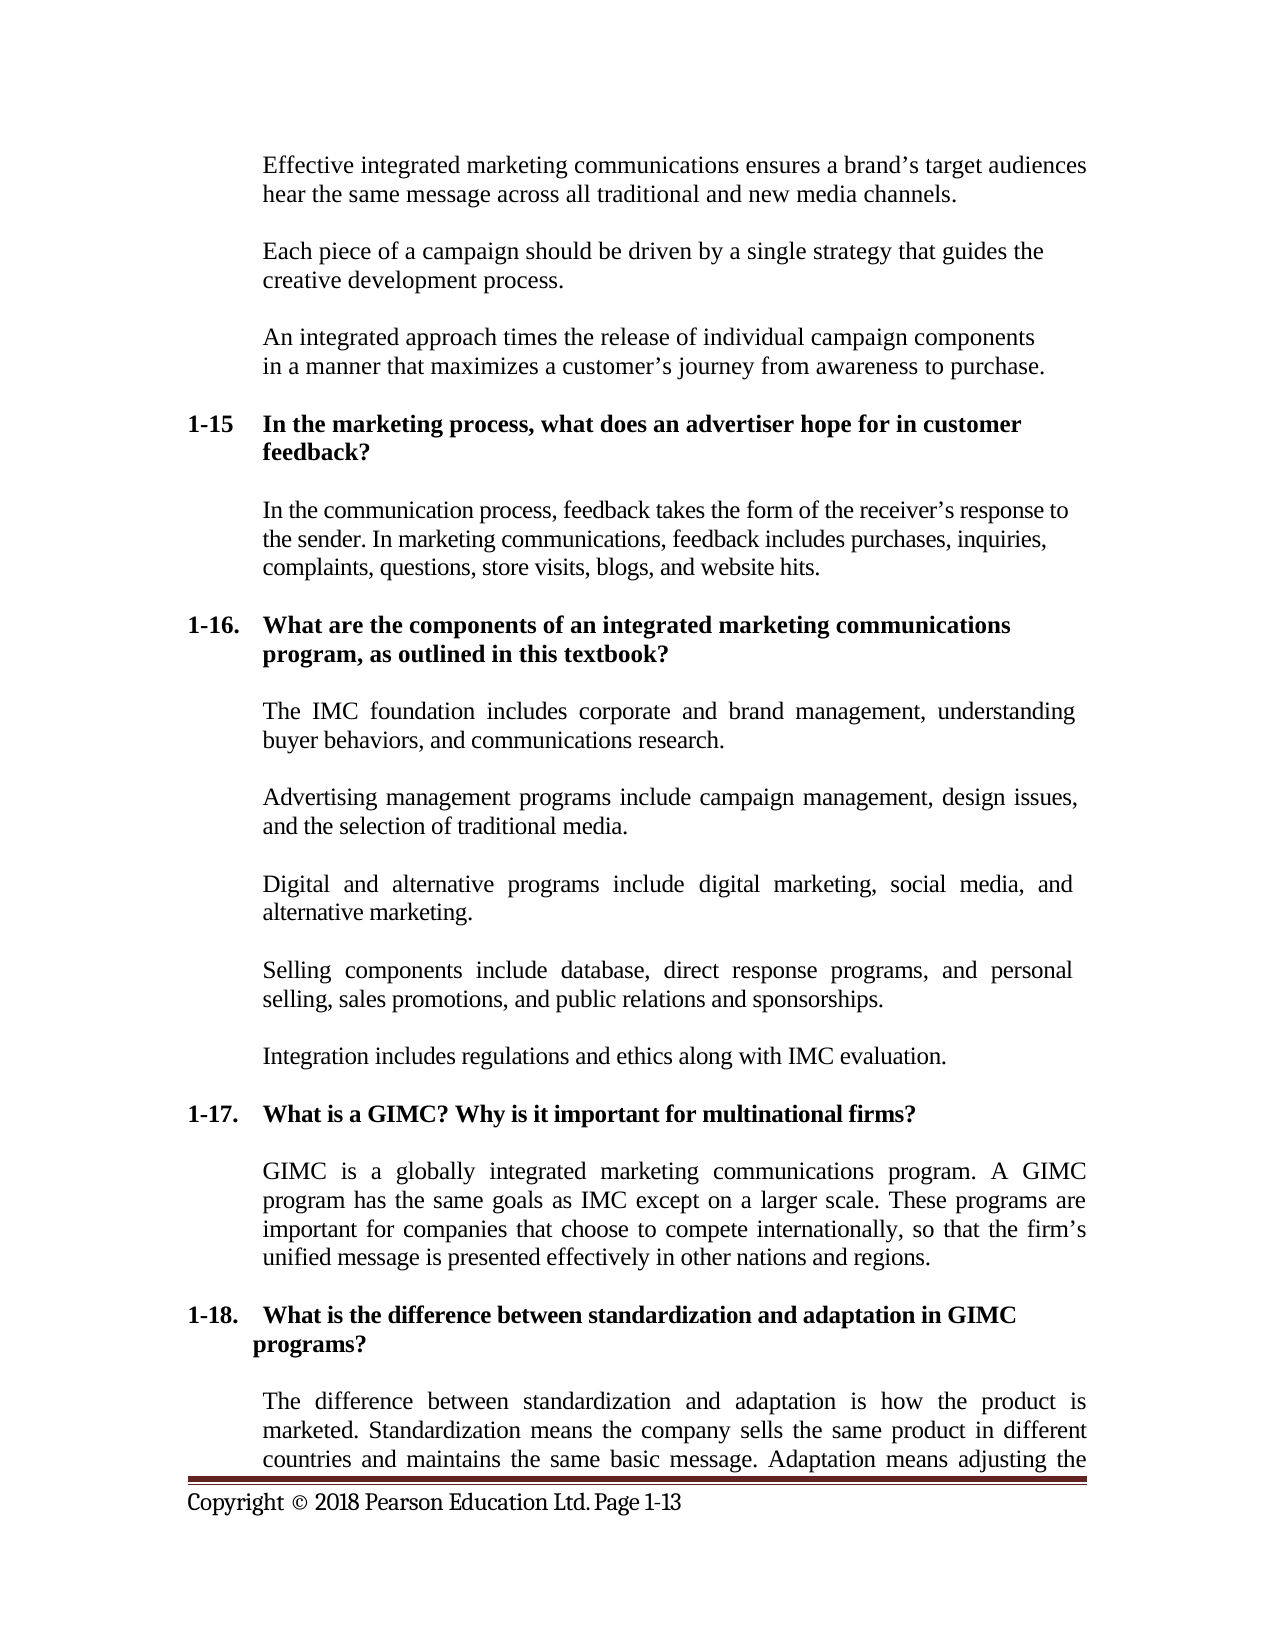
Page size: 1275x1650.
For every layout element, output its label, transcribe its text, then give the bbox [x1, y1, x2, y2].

text GIMC is a globally integrated marketing communications program. A GIMC program has the same goals as IMC except on a larger scale. These programs are important for companies that choose to compete internationally, so that the firm’s unified message is presented effectively in other nations and regions. [262, 1156, 1087, 1271]
text programs? [187, 1329, 1087, 1357]
text Effective integrated marketing communications ensures a brand’s target audiences hear the same message across all traditional and new media channels. [187, 150, 1087, 207]
text Integration includes regulations and ethics along with IMC evaluation. [187, 1041, 1087, 1070]
text Digital and alternative programs include <OLINK>digital marketing, social media, and alternative marketing. [187, 869, 1087, 926]
text Advertising management programs include campaign management, design issues, and the selection of traditional media. [187, 782, 1087, 840]
text 1-15 In the marketing process, what does an advertiser hope for in customer feedback? [187, 409, 1087, 466]
text The IMC foundation includes corporate and brand management, understanding buyer behaviors, and communications research. [187, 696, 1087, 754]
text An integrated approach times the release of individual campaign components in a manner that maximizes a customer’s journey from awareness to purchase. [187, 322, 1087, 380]
text 1-18. What is the difference between standardization and adaptation in GIMC [187, 1300, 1087, 1329]
text Each piece of a campaign should be driven by a single strategy that guides the creative development process. [187, 236, 1087, 294]
text Selling components include database, direct response programs, and personal selling, sales promotions, and public relations and sponsorships. [187, 955, 1087, 1012]
text In the communication process, feedback takes the form of the receiver’s response to the sender. In marketing communications, feedback includes purchases, inquiries, complaints, questions, store visits, blogs, and website hits. [262, 495, 1087, 581]
text 1-<general-problem id="ch01ps01gen011" label="11" maxpoints="1"><inst>16. </inst><question id="ch01ps01q011"><para>What are the components of an integrated marketing communications program, as outlined in this textbook?</para></question></general-problem> [187, 610, 1087, 667]
text 1-17. What is a GIMC? Why is it important for multinational firms? [187, 1099, 1087, 1127]
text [262, 1386, 1087, 1472]
